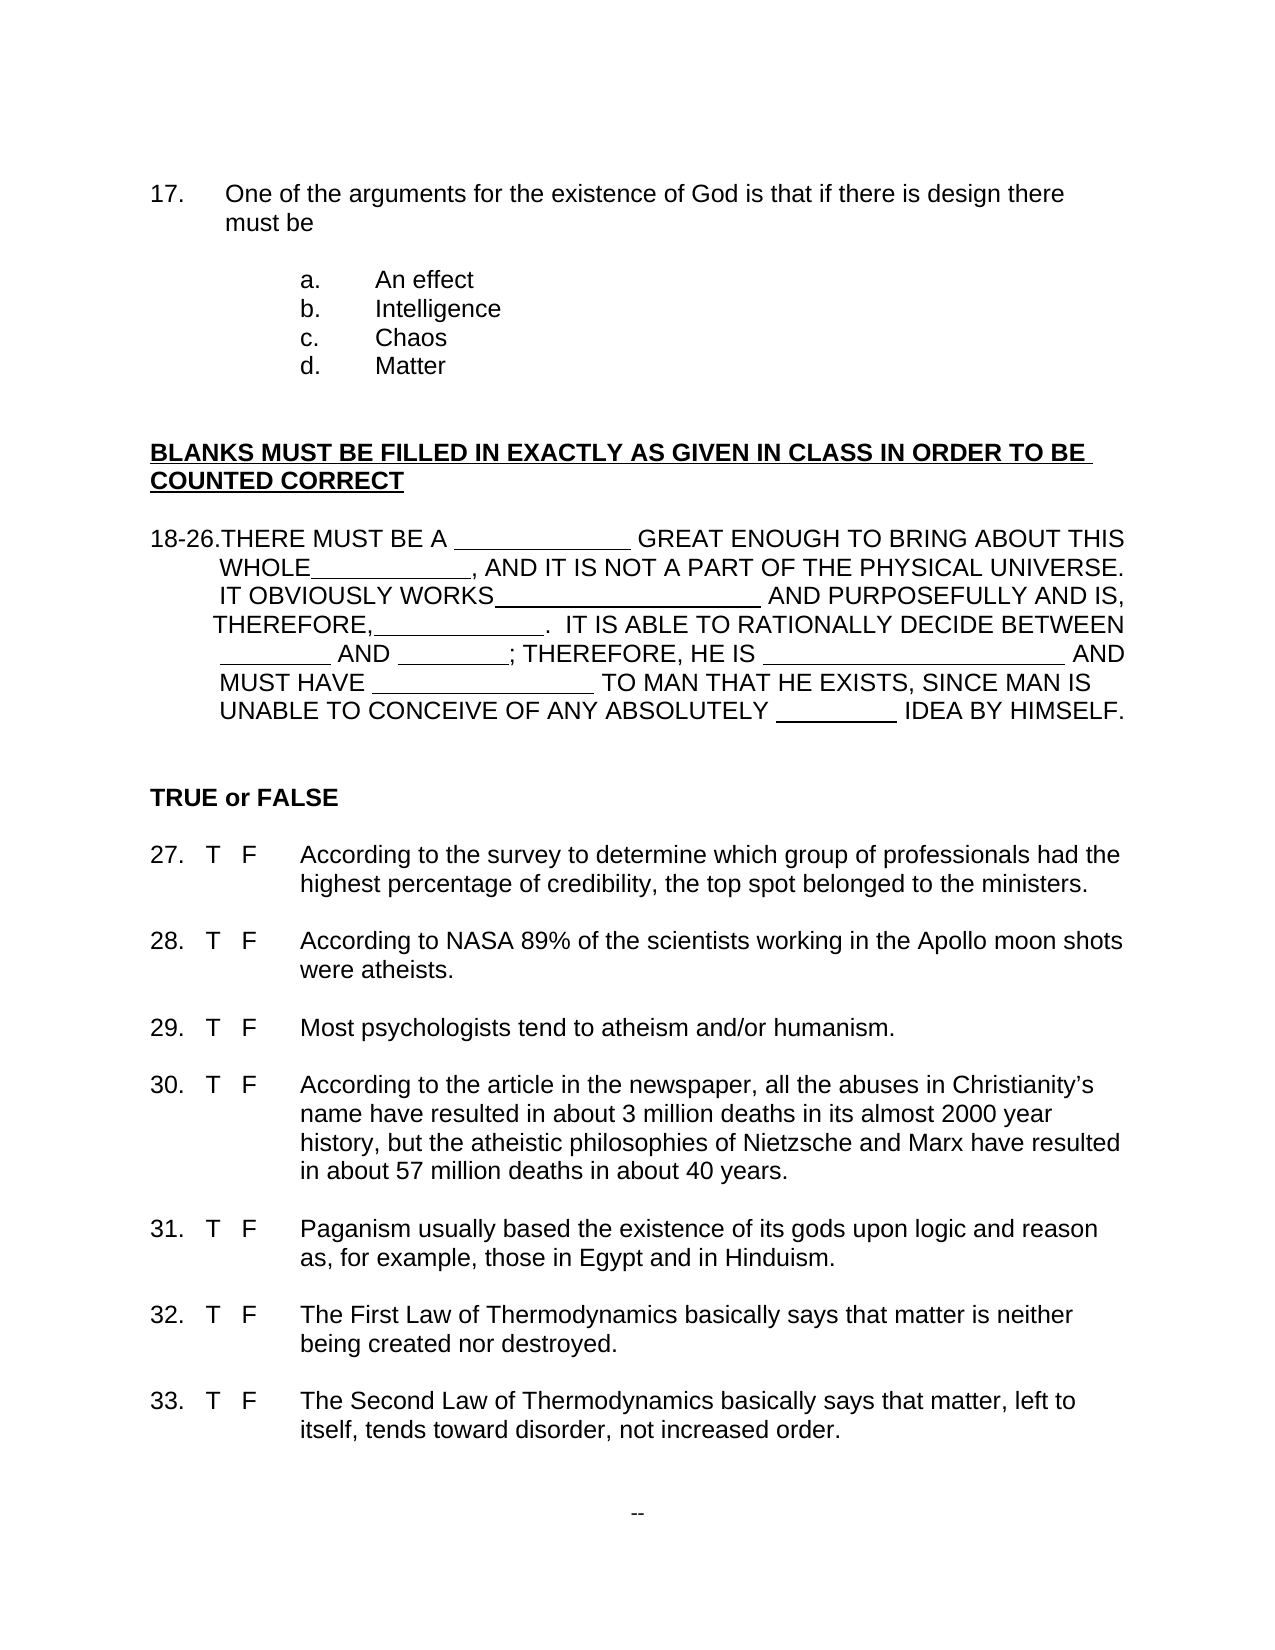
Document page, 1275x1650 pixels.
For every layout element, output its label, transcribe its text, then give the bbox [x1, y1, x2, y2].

text a. An effect [150, 265, 1125, 294]
text UNABLE TO CONCEIVE OF ANY ABSOLUTELY IDEA BY HIMSELF. [150, 696, 1125, 725]
text THEREFORE, . IT IS ABLE TO RATIONALLY DECIDE BETWEEN [150, 610, 1125, 639]
text 32. T F The First Law of Thermodynamics basically says that matter is neither being created nor destroyed. [150, 1300, 1125, 1357]
text 27. T F According to the survey to determine which group of professionals had the highest percentage of credibility, the top spot belonged to the ministers. [150, 840, 1125, 897]
text 28. T F According to NASA 89% of the scientists working in the Apollo moon shots were atheists. [150, 926, 1125, 984]
text 18-26.THERE MUST BE A GREAT ENOUGH TO BRING ABOUT THIS [150, 524, 1125, 552]
text 33. T F The Second Law of Thermodynamics basically says that matter, left to itself, tends toward disorder, not increased order. [150, 1386, 1125, 1444]
text 17. One of the arguments for the existence of God is that if there is design there must be [150, 179, 1125, 236]
text TRUE or FALSE [150, 782, 1125, 811]
text 31. T F Paganism usually based the existence of its gods upon logic and reason as, for example, those in Egypt and in Hinduism. [150, 1214, 1125, 1271]
text IT OBVIOUSLY WORKS AND PURPOSEFULLY AND IS, [150, 581, 1125, 610]
text 30. T F According to the article in the newspaper, all the abuses in Christianity’s name have resulted in about 3 million deaths in its almost 2000 year history, but the atheistic philosophies of Nietzsche and Marx have resulted in about 57 million deaths in about 40 years. [150, 1070, 1125, 1185]
text AND ; THEREFORE, HE IS AND [150, 639, 1125, 667]
text WHOLE , AND IT IS NOT A PART OF THE PHYSICAL UNIVERSE. [150, 552, 1125, 581]
text MUST HAVE TO MAN THAT HE EXISTS, SINCE MAN IS [150, 667, 1125, 696]
text b. Intelligence [150, 294, 1125, 322]
text 29. T F Most psychologists tend to atheism and/or humanism. [150, 1012, 1125, 1041]
text d. Matter [150, 351, 1125, 380]
text c. Chaos [150, 322, 1125, 351]
text BLANKS MUST BE FILLED IN EXACTLY AS GIVEN IN CLASS IN ORDER TO BE COUNTED CORRECT [150, 437, 1125, 495]
